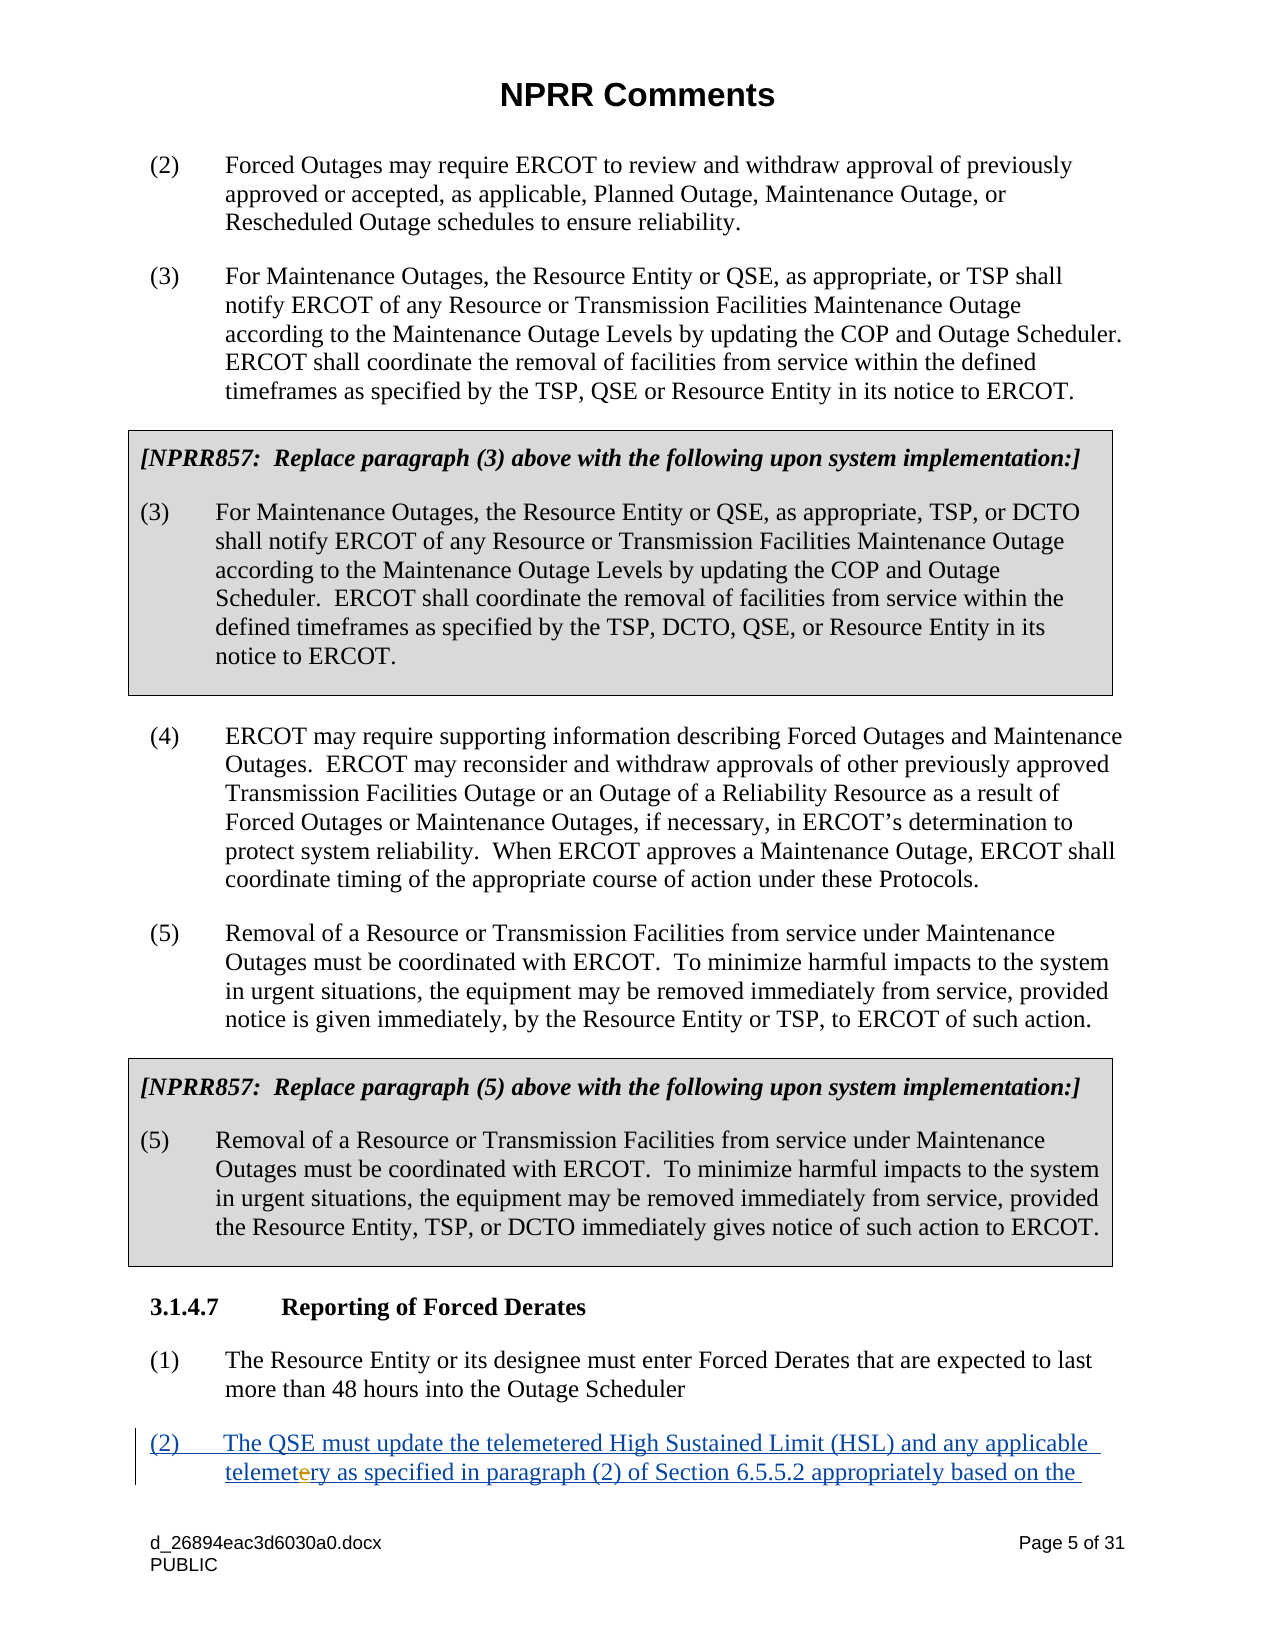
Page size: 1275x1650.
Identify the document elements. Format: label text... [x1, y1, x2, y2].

text (2) Forced Outages may require ERCOT to review and withdraw approval of previously approved or accepted, as applicable, Planned Outage, Maintenance Outage, or Rescheduled Outage schedules to ensure reliability. [150, 150, 1125, 236]
table_header [NPRR857: Replace paragraph (5) above with the following upon system implementation:] (5) Removal of a Resource or Transmission Facilities from service under Maintenance Outages must be coordinated with ERCOT. To minimize harmful impacts to the system in urgent situations, the equipment may be removed immediately from service, provided the Resource Entity, TSP, or DCTO immediately gives notice of such action to ERCOT. [129, 1059, 1112, 1266]
text (1) The Resource Entity or its designee must enter Forced Derates that are expected to last more than 48 hours into the Outage Scheduler [150, 1345, 1125, 1403]
text 3.1.4.7 Reporting of Forced Derates [150, 1292, 1125, 1320]
table_header [NPRR857: Replace paragraph (3) above with the following upon system implementation:] (3) For Maintenance Outages, the Resource Entity or QSE, as appropriate, TSP, or DCTO shall notify ERCOT of any Resource or Transmission Facilities Maintenance Outage according to the Maintenance Outage Levels by updating the COP and Outage Scheduler. ERCOT shall coordinate the removal of facilities from service within the defined timeframes as specified by the TSP, DCTO, QSE, or Resource Entity in its notice to ERCOT. [129, 431, 1112, 695]
text (5) Removal of a Resource or Transmission Facilities from service under Maintenance Outages must be coordinated with ERCOT. To minimize harmful impacts to the system in urgent situations, the equipment may be removed immediately from service, provided notice is given immediately, by the Resource Entity or TSP, to ERCOT of such action. [150, 918, 1125, 1033]
text (4) ERCOT may require supporting information describing Forced Outages and Maintenance Outages. ERCOT may reconsider and withdraw approvals of other previously approved Transmission Facilities Outage or an Outage of a Reliability Resource as a result of Forced Outages or Maintenance Outages, if necessary, in ERCOT’s determination to protect system reliability. When ERCOT approves a Maintenance Outage, ERCOT shall coordinate timing of the appropriate course of action under these Protocols. [150, 721, 1125, 893]
text (3) For Maintenance Outages, the Resource Entity or QSE, as appropriate, or TSP shall notify ERCOT of any Resource or Transmission Facilities Maintenance Outage according to the Maintenance Outage Levels by updating the COP and Outage Scheduler. ERCOT shall coordinate the removal of facilities from service within the defined timeframes as specified by the TSP, QSE or Resource Entity in its notice to ERCOT. [150, 261, 1125, 405]
